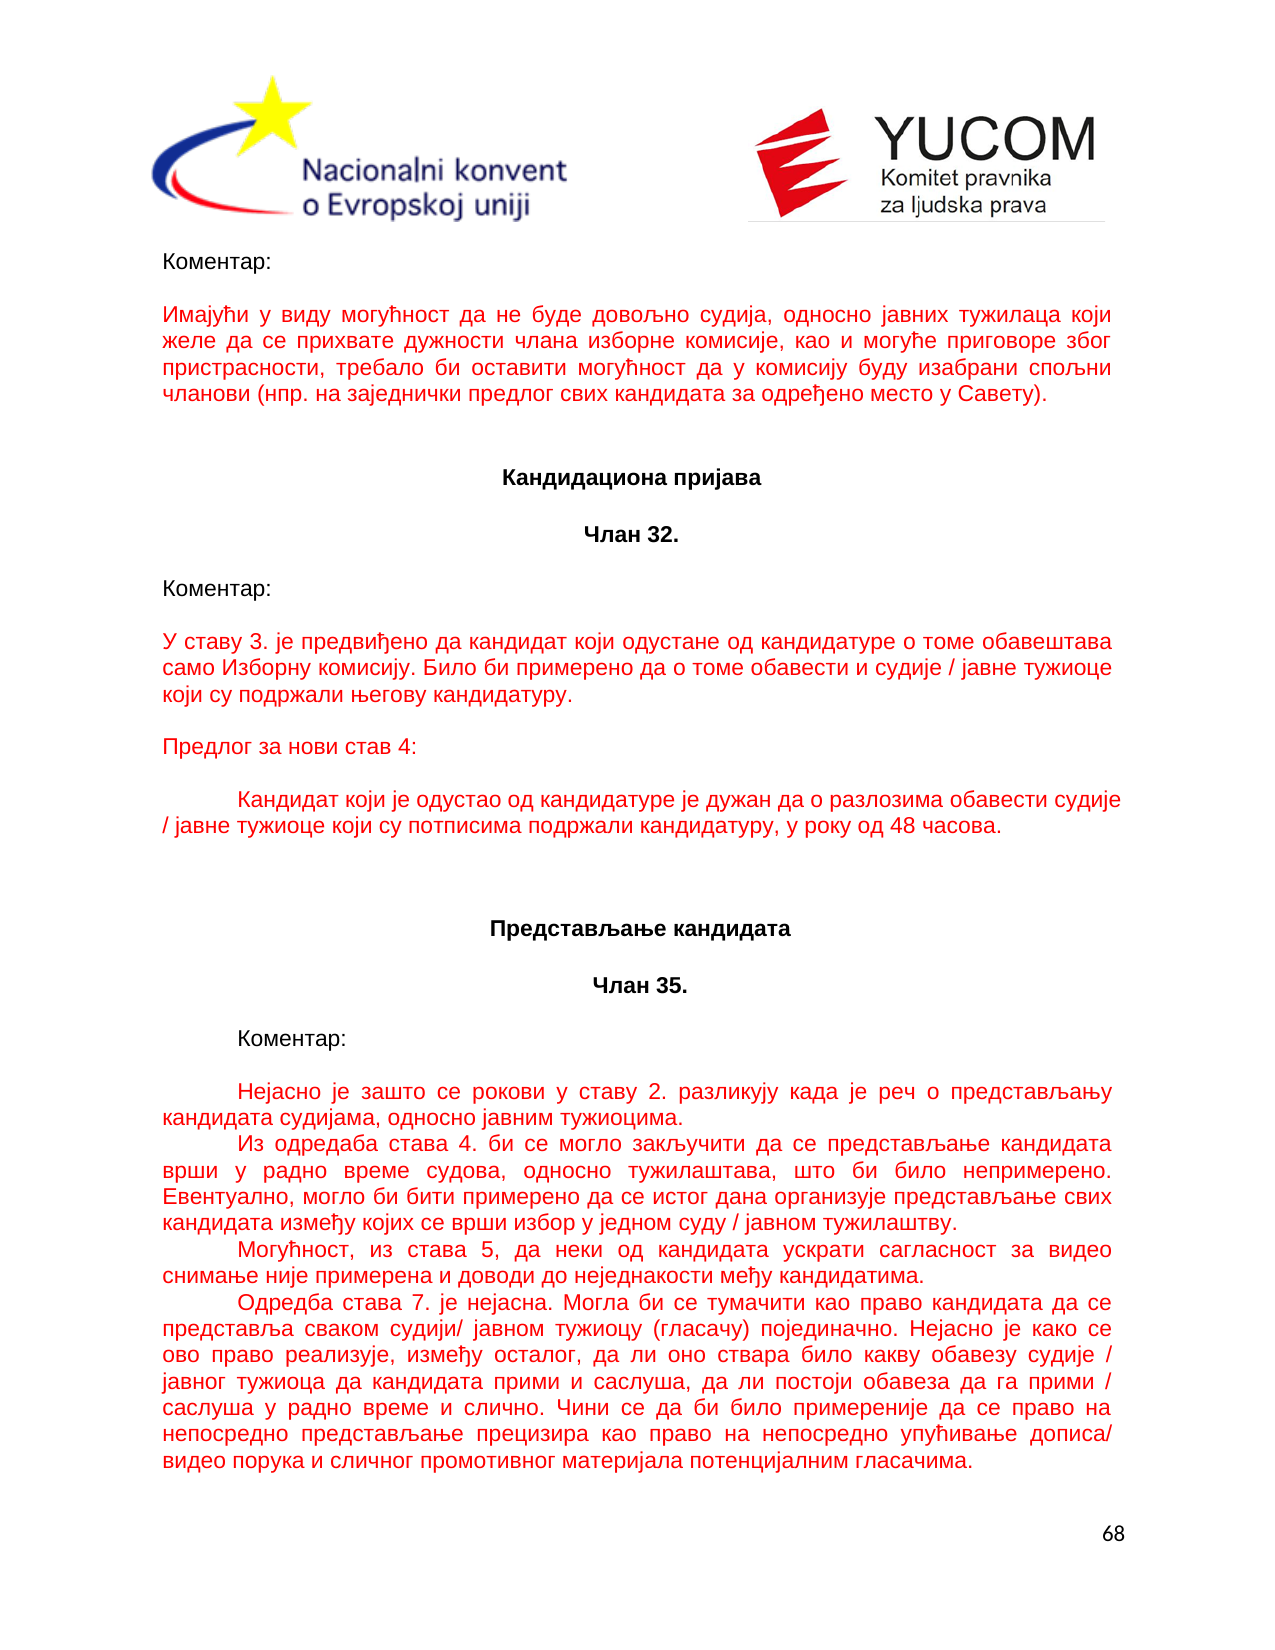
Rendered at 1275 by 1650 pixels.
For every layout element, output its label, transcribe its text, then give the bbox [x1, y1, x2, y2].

text Предлог за нови став 4: [162, 733, 1125, 760]
text Нејасно је зашто се рокови у ставу 2. разликују када је реч о представљању кандидата судијама, односно јавним тужиоцима. [162, 1078, 1113, 1130]
text Имајући у виду могућност да не буде довољно судија, односно јавних тужилаца који желе да се прихвате дужности члана изборне комисије, као и могуће приговоре због пристрасности, требало би оставити могућност да у комисију буду изабрани спољни чланови (нпр. на заједнички предлог свих кандидата за одређено место у Савету). [162, 301, 1113, 406]
text Коментар: [162, 575, 1125, 601]
text У ставу 3. је предвиђено да кандидат који одустане од кандидатуре о томе обавештава само Изборну комисију. Било би примерено да о томе обавести и судије / јавне тужиоце који су подржали његову кандидатуру. [162, 628, 1113, 707]
picture [150, 75, 568, 222]
text Из одредаба става 4. би се могло закључити да се представљање кандидата врши у радно време судова, односно тужилаштава, што би било непримерено. Евентуално, могло би бити примерено да се истог дана организује представљање свих кандидата између којих се врши избор у једном суду / јавном тужилаштву. [162, 1130, 1112, 1236]
text Кандидат који је одустао од кандидатуре је дужан да о разлозима обавести судије [237, 786, 1125, 812]
text Представљање кандидата [150, 884, 1130, 941]
text Кандидациона пријава [142, 433, 1121, 490]
text / јавне тужиоце који су потписима подржали кандидатуру, у року од 48 часова. [162, 812, 1125, 839]
text Члан 32. [142, 490, 1121, 548]
picture [747, 106, 1106, 222]
text Коментар: [237, 1025, 1125, 1051]
text Одредба става 7. је нејасна. Могла би се тумачити као право кандидата да се представља сваком судији/ јавном тужиоцу (гласачу) појединачно. Нејасно је како се ово право реализује, између осталог, да ли оно ствара било какву обавезу судије / јавног тужиоца да кандидата прими и саслуша, да ли постоји обавеза да га прими / саслуша у радно време и слично. Чини се да би било примереније да се право на непосредно представљање прецизира као право на непосредно упућивање дописа/ видео порука и сличног промотивног материјала потенцијалним гласачима. [162, 1288, 1113, 1473]
text Могућност, из става 5, да неки од кандидата ускрати сагласност за видео снимање није примерена и доводи до неједнакости међу кандидатима. [162, 1236, 1113, 1288]
text Коментар: [162, 248, 1125, 274]
text Члан 35. [150, 941, 1130, 998]
